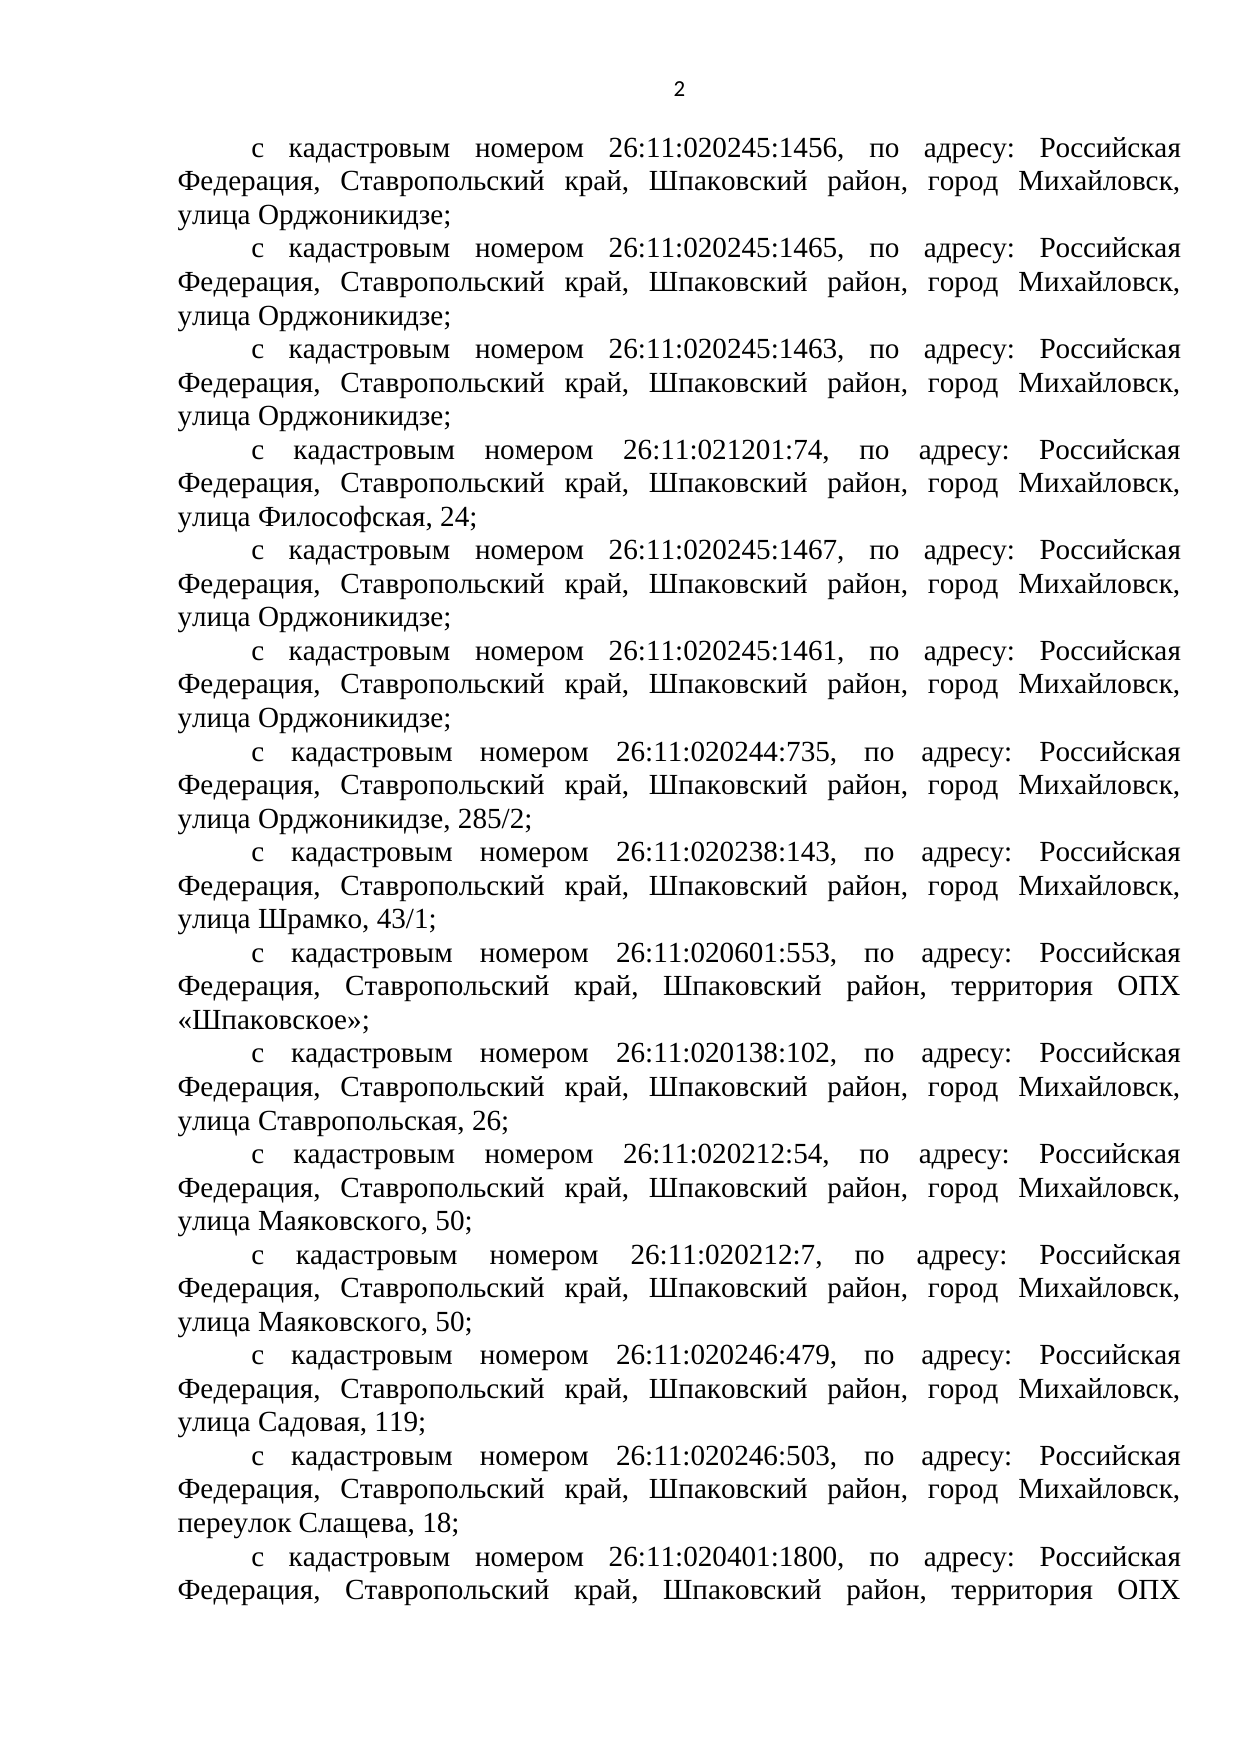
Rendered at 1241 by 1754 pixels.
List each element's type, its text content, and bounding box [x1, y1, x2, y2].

text с кадастровым номером 26:11:020246:503, по адресу: Российская Федерация, Ставропольский край, Шпаковский район, город Михайловск, переулок Слащева, 18; [177, 1438, 1181, 1539]
text с кадастровым номером 26:11:020244:735, по адресу: Российская Федерация, Ставропольский край, Шпаковский район, город Михайловск, улица Орджоникидзе, 285/2; [177, 734, 1181, 834]
text с кадастровым номером 26:11:020601:553, по адресу: Российская Федерация, Ставропольский край, Шпаковский район, территория ОПХ «Шпаковское»; [177, 935, 1181, 1036]
text с кадастровым номером 26:11:020245:1467, по адресу: Российская Федерация, Ставропольский край, Шпаковский район, город Михайловск, улица Орджоникидзе; [177, 532, 1181, 633]
text с кадастровым номером 26:11:021201:74, по адресу: Российская Федерация, Ставропольский край, Шпаковский район, город Михайловск, улица Философская, 24; [177, 432, 1181, 532]
text с кадастровым номером 26:11:020245:1461, по адресу: Российская Федерация, Ставропольский край, Шпаковский район, город Михайловск, улица Орджоникидзе; [177, 633, 1181, 734]
text с кадастровым номером 26:11:020212:7, по адресу: Российская Федерация, Ставропольский край, Шпаковский район, город Михайловск, улица Маяковского, 50; [177, 1237, 1181, 1337]
text с кадастровым номером 26:11:020212:54, по адресу: Российская Федерация, Ставропольский край, Шпаковский район, город Михайловск, улица Маяковского, 50; [177, 1136, 1181, 1237]
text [177, 1539, 1181, 1606]
text с кадастровым номером 26:11:020246:479, по адресу: Российская Федерация, Ставропольский край, Шпаковский район, город Михайловск, улица Садовая, 119; [177, 1337, 1181, 1438]
text с кадастровым номером 26:11:020138:102, по адресу: Российская Федерация, Ставропольский край, Шпаковский район, город Михайловск, улица Ставропольская, 26; [177, 1036, 1181, 1136]
text с кадастровым номером 26:11:020245:1456, по адресу: Российская Федерация, Ставропольский край, Шпаковский район, город Михайловск, улица Орджоникидзе; [177, 130, 1181, 231]
text с кадастровым номером 26:11:020245:1465, по адресу: Российская Федерация, Ставропольский край, Шпаковский район, город Михайловск, улица Орджоникидзе; [177, 231, 1181, 331]
text с кадастровым номером 26:11:020245:1463, по адресу: Российская Федерация, Ставропольский край, Шпаковский район, город Михайловск, улица Орджоникидзе; [177, 331, 1181, 432]
text с кадастровым номером 26:11:020238:143, по адресу: Российская Федерация, Ставропольский край, Шпаковский район, город Михайловск, улица Шрамко, 43/1; [177, 834, 1181, 935]
